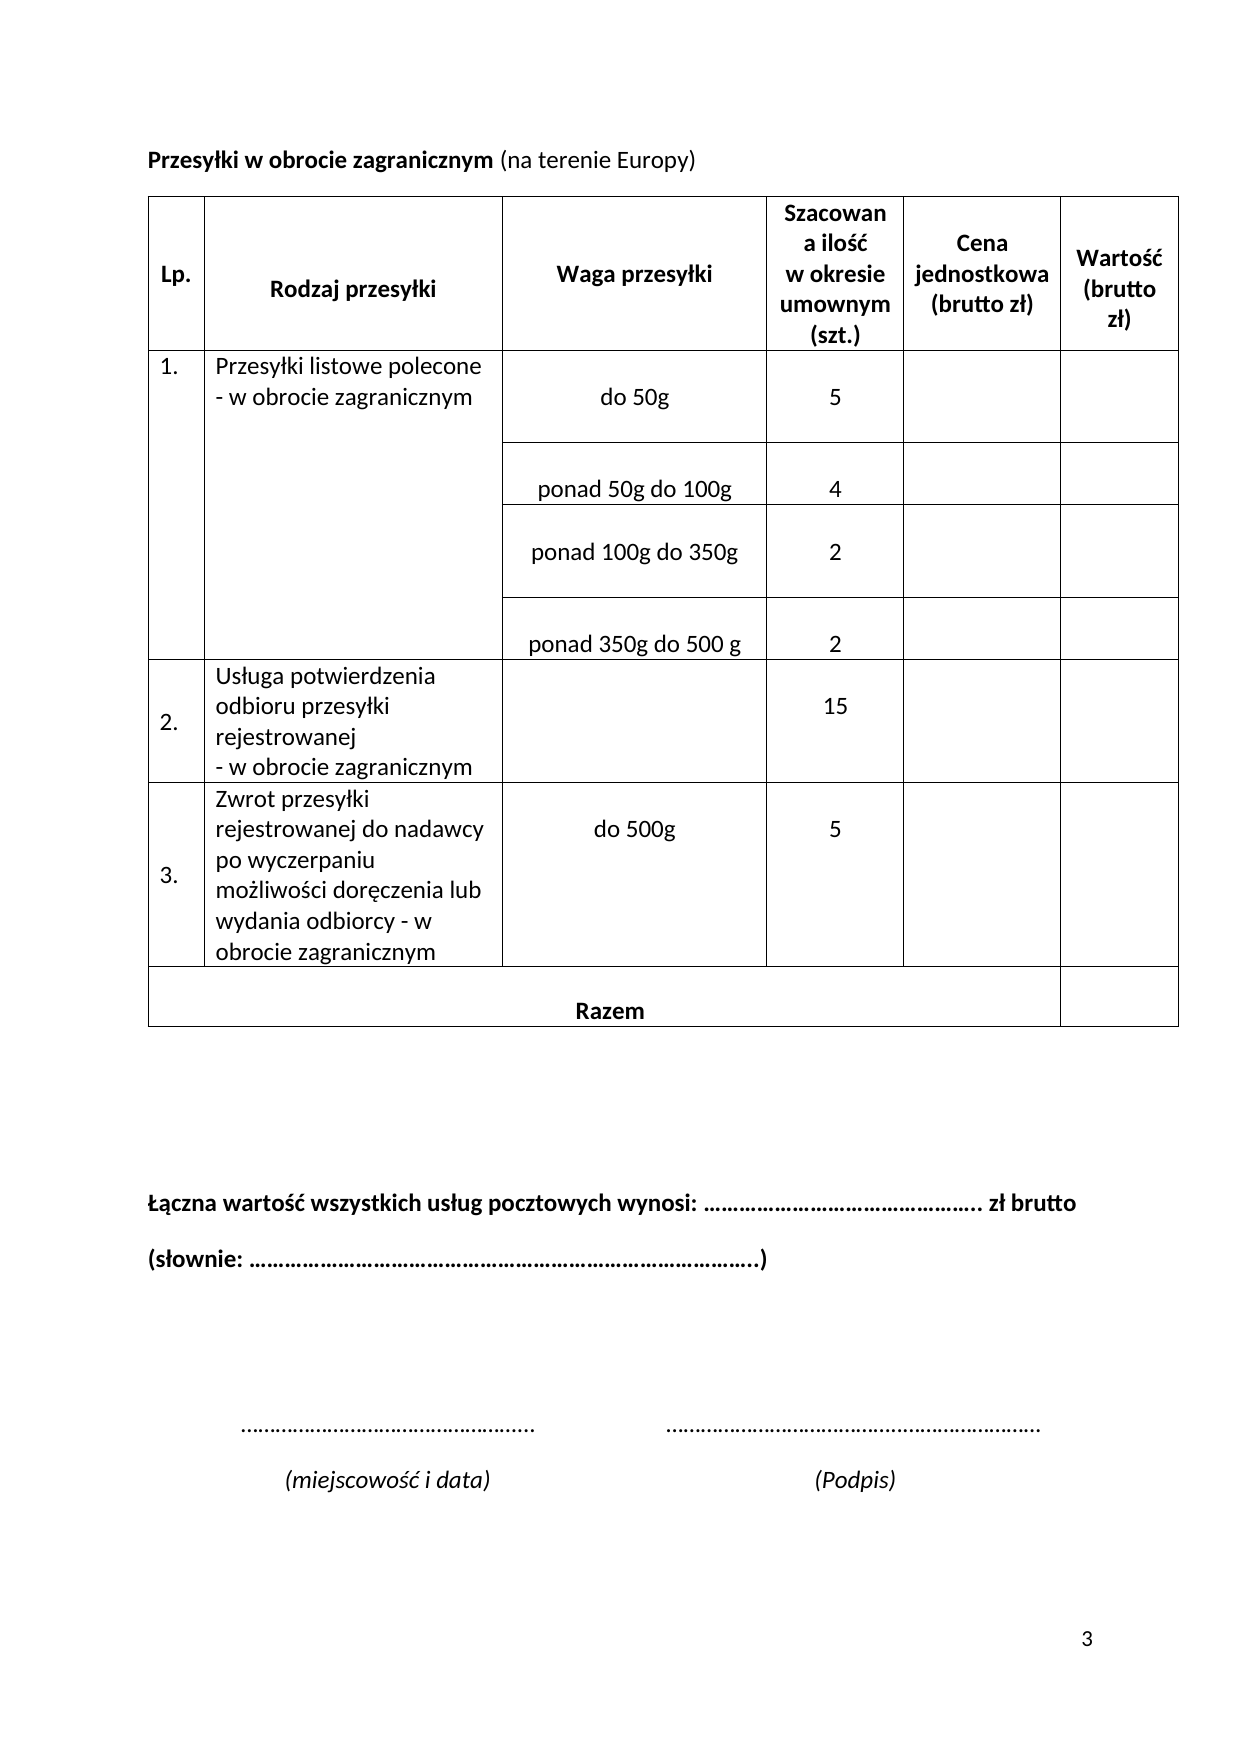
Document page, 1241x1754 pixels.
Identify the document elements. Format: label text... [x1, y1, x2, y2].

list Przesyłki w obrocie zagranicznym (na terenie Europy) [148, 144, 1093, 175]
table_cell Przesyłki listowe polecone - w obrocie zagranicznym [205, 351, 502, 659]
table_header …………………………………………... (miejscowość i data) [159, 1408, 618, 1554]
table_cell [904, 660, 1060, 782]
table_header Cena jednostkowa (brutto zł) [904, 197, 1060, 349]
table_header …………………………………..…………………… (Podpis) [618, 1408, 1092, 1554]
table_header Waga przesyłki [503, 197, 766, 349]
table_cell 3. [149, 783, 204, 966]
table_cell [1061, 844, 1178, 966]
table_cell 5 [767, 351, 903, 442]
table_cell [1061, 967, 1178, 1026]
table_cell Razem [149, 967, 1060, 1026]
table_cell [1061, 660, 1178, 782]
table_cell [1061, 443, 1178, 504]
table_cell 2 [767, 505, 903, 597]
table_cell do 500g [503, 783, 766, 844]
table_cell [904, 351, 1060, 442]
table_cell 1. [149, 351, 204, 659]
table_cell 5 [767, 783, 903, 844]
table_cell [904, 505, 1060, 597]
table_cell ponad 350g do 500 g [503, 598, 766, 659]
table_header Wartość (brutto zł) [1061, 197, 1178, 349]
table_cell [904, 783, 1060, 844]
table_cell [1061, 783, 1178, 844]
table_header Szacowana ilość w okresie umownym (szt.) [767, 197, 903, 349]
table_cell 2 [767, 598, 903, 659]
table_cell 15 [767, 660, 903, 782]
text (słownie: …………………………………………………………………………..) [148, 1243, 1093, 1274]
table_cell do 50g [503, 351, 766, 442]
table_cell [767, 844, 903, 966]
table_cell 4 [767, 443, 903, 504]
table_cell [904, 844, 1060, 966]
table_cell [1061, 598, 1178, 659]
table_cell ponad 100g do 350g [503, 505, 766, 597]
table_cell ponad 50g do 100g [503, 443, 766, 504]
table_header Lp. [149, 197, 204, 349]
table_cell [1061, 351, 1178, 442]
table_cell Zwrot przesyłki rejestrowanej do nadawcy po wyczerpaniu możliwości doręczenia lub wydania odbiorcy - w obrocie zagranicznym [205, 783, 502, 966]
table_cell [904, 443, 1060, 504]
text Łączna wartość wszystkich usług pocztowych wynosi: ……………………………………….. zł brutto [148, 1188, 1093, 1218]
table_cell [503, 844, 766, 966]
table_cell [503, 660, 766, 782]
table_cell 2. [149, 660, 204, 782]
table_cell [904, 598, 1060, 659]
table_cell [1061, 505, 1178, 597]
table_cell Usługa potwierdzenia odbioru przesyłki rejestrowanej - w obrocie zagranicznym [205, 660, 502, 782]
table_header Rodzaj przesyłki [205, 197, 502, 349]
